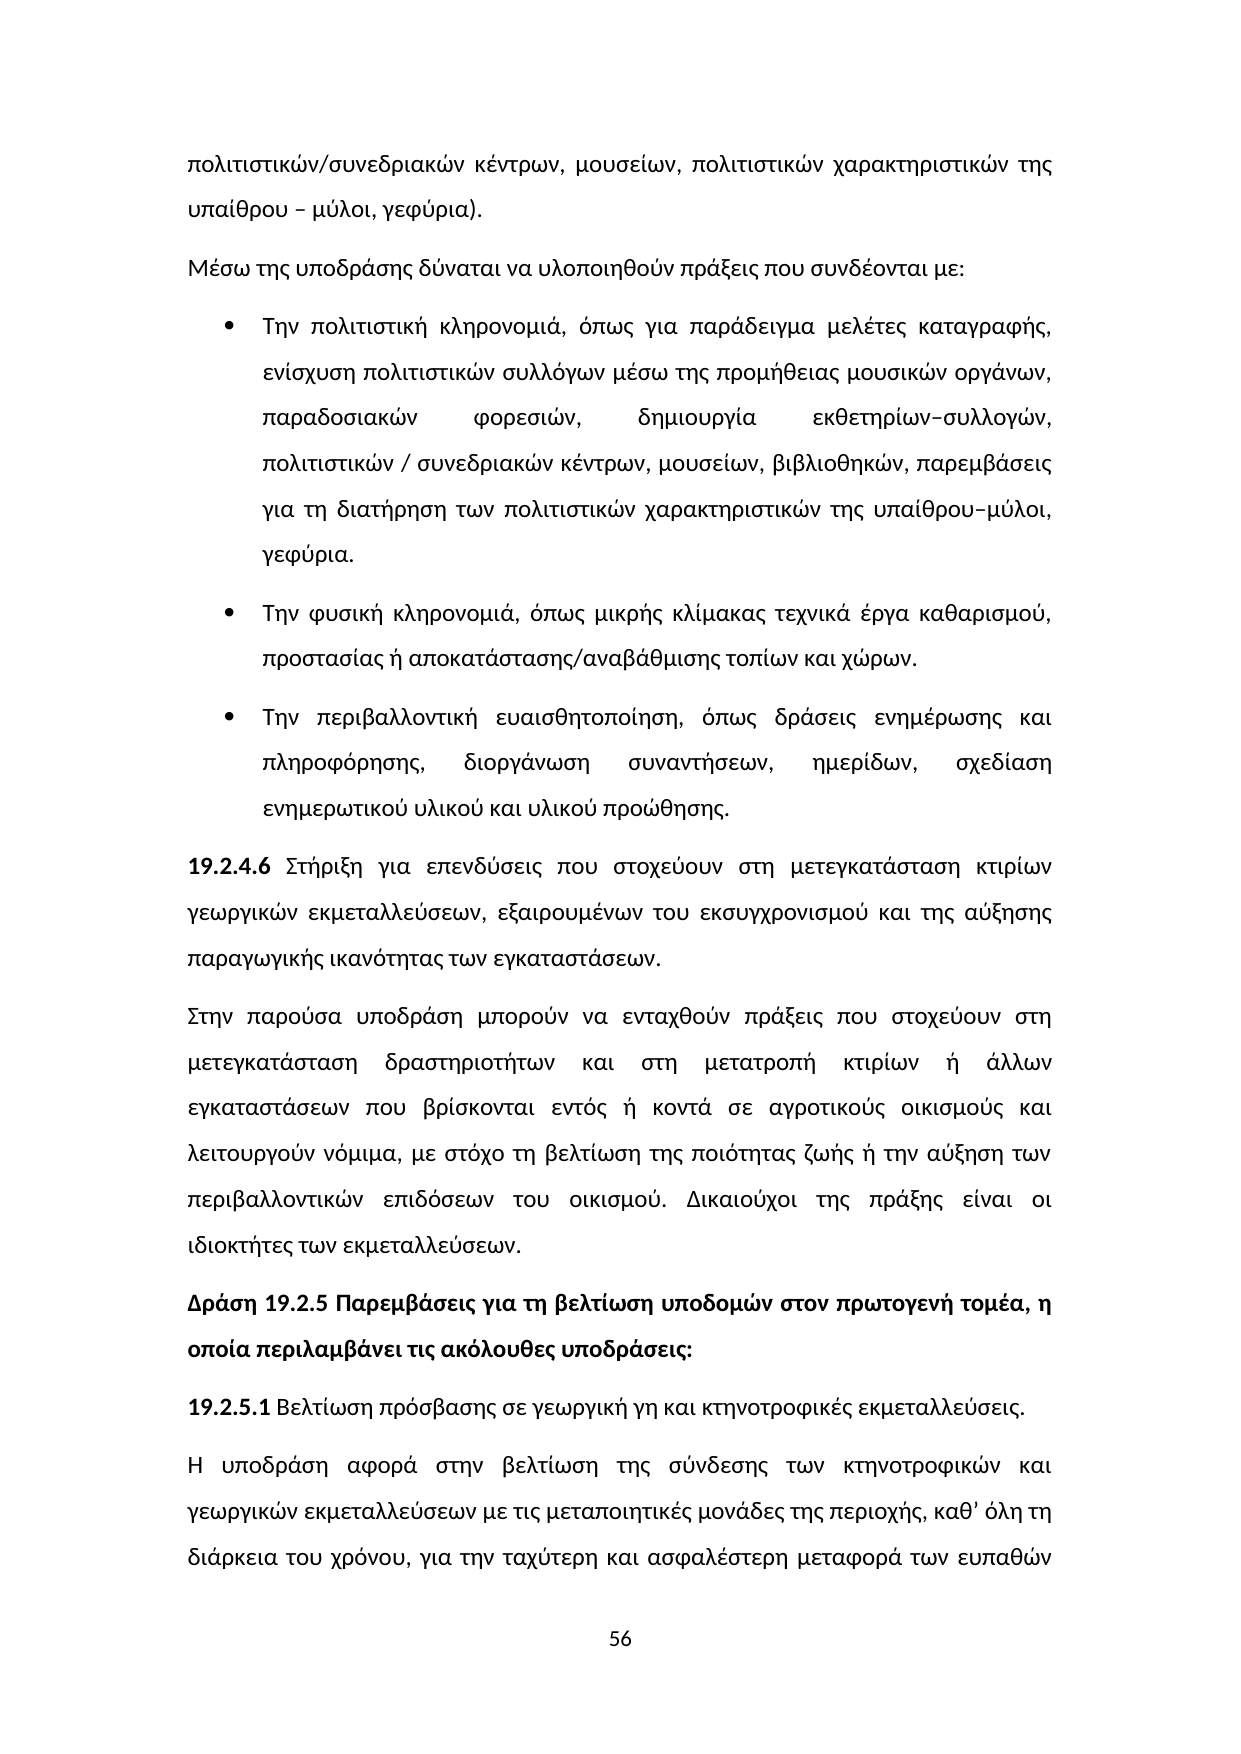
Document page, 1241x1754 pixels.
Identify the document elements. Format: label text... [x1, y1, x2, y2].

list Την πολιτιστική κληρονομιά, όπως για παράδειγμα μελέτες καταγραφής, ενίσχυση πολιτιστικών συλλόγων μέσω της προμήθειας μουσικών οργάνων, παραδοσιακών φορεσιών, δημιουργία εκθετηρίων–συλλογών, πολιτιστικών / συνεδριακών κέντρων, μουσείων, βιβλιοθηκών, παρεμβάσεις για τη διατήρηση των πολιτιστικών χαρακτηριστικών της υπαίθρου–μύλοι, γεφύρια. [225, 310, 1053, 569]
text Στην παρούσα υποδράση μπορούν να ενταχθούν πράξεις που στοχεύουν στη μετεγκατάσταση δραστηριοτήτων και στη μετατροπή κτιρίων ή άλλων εγκαταστάσεων που βρίσκονται εντός ή κοντά σε αγροτικούς οικισμούς και λειτουργούν νόμιμα, με στόχο τη βελτίωση της ποιότητας ζωής ή την αύξηση των περιβαλλοντικών επιδόσεων του οικισμού. Δικαιούχοι της πράξης είναι οι ιδιοκτήτες των εκμεταλλεύσεων. [187, 1000, 1053, 1259]
text Μέσω της υποδράσης δύναται να υλοποιηθούν πράξεις που συνδέονται με: [187, 252, 1053, 282]
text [187, 1449, 1053, 1571]
text Δράση 19.2.5 Παρεμβάσεις για τη βελτίωση υποδομών στον πρωτογενή τομέα, η οποία περιλαμβάνει τις ακόλουθες υποδράσεις: [187, 1287, 1053, 1363]
list Την φυσική κληρονομιά, όπως μικρής κλίμακας τεχνικά έργα καθαρισμού, προστασίας ή αποκατάστασης/αναβάθμισης τοπίων και χώρων. [225, 597, 1053, 673]
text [187, 148, 1053, 224]
text 19.2.5.1 Βελτίωση πρόσβασης σε γεωργική γη και κτηνοτροφικές εκμεταλλεύσεις. [187, 1391, 1053, 1421]
list Την περιβαλλοντική ευαισθητοποίηση, όπως δράσεις ενημέρωσης και πληροφόρησης, διοργάνωση συναντήσεων, ημερίδων, σχεδίαση ενημερωτικού υλικού και υλικού προώθησης. [225, 701, 1053, 823]
text 19.2.4.6 Στήριξη για επενδύσεις που στοχεύουν στη μετεγκατάσταση κτιρίων γεωργικών εκμεταλλεύσεων, εξαιρουμένων του εκσυγχρονισμού και της αύξησης παραγωγικής ικανότητας των εγκαταστάσεων. [187, 850, 1053, 972]
